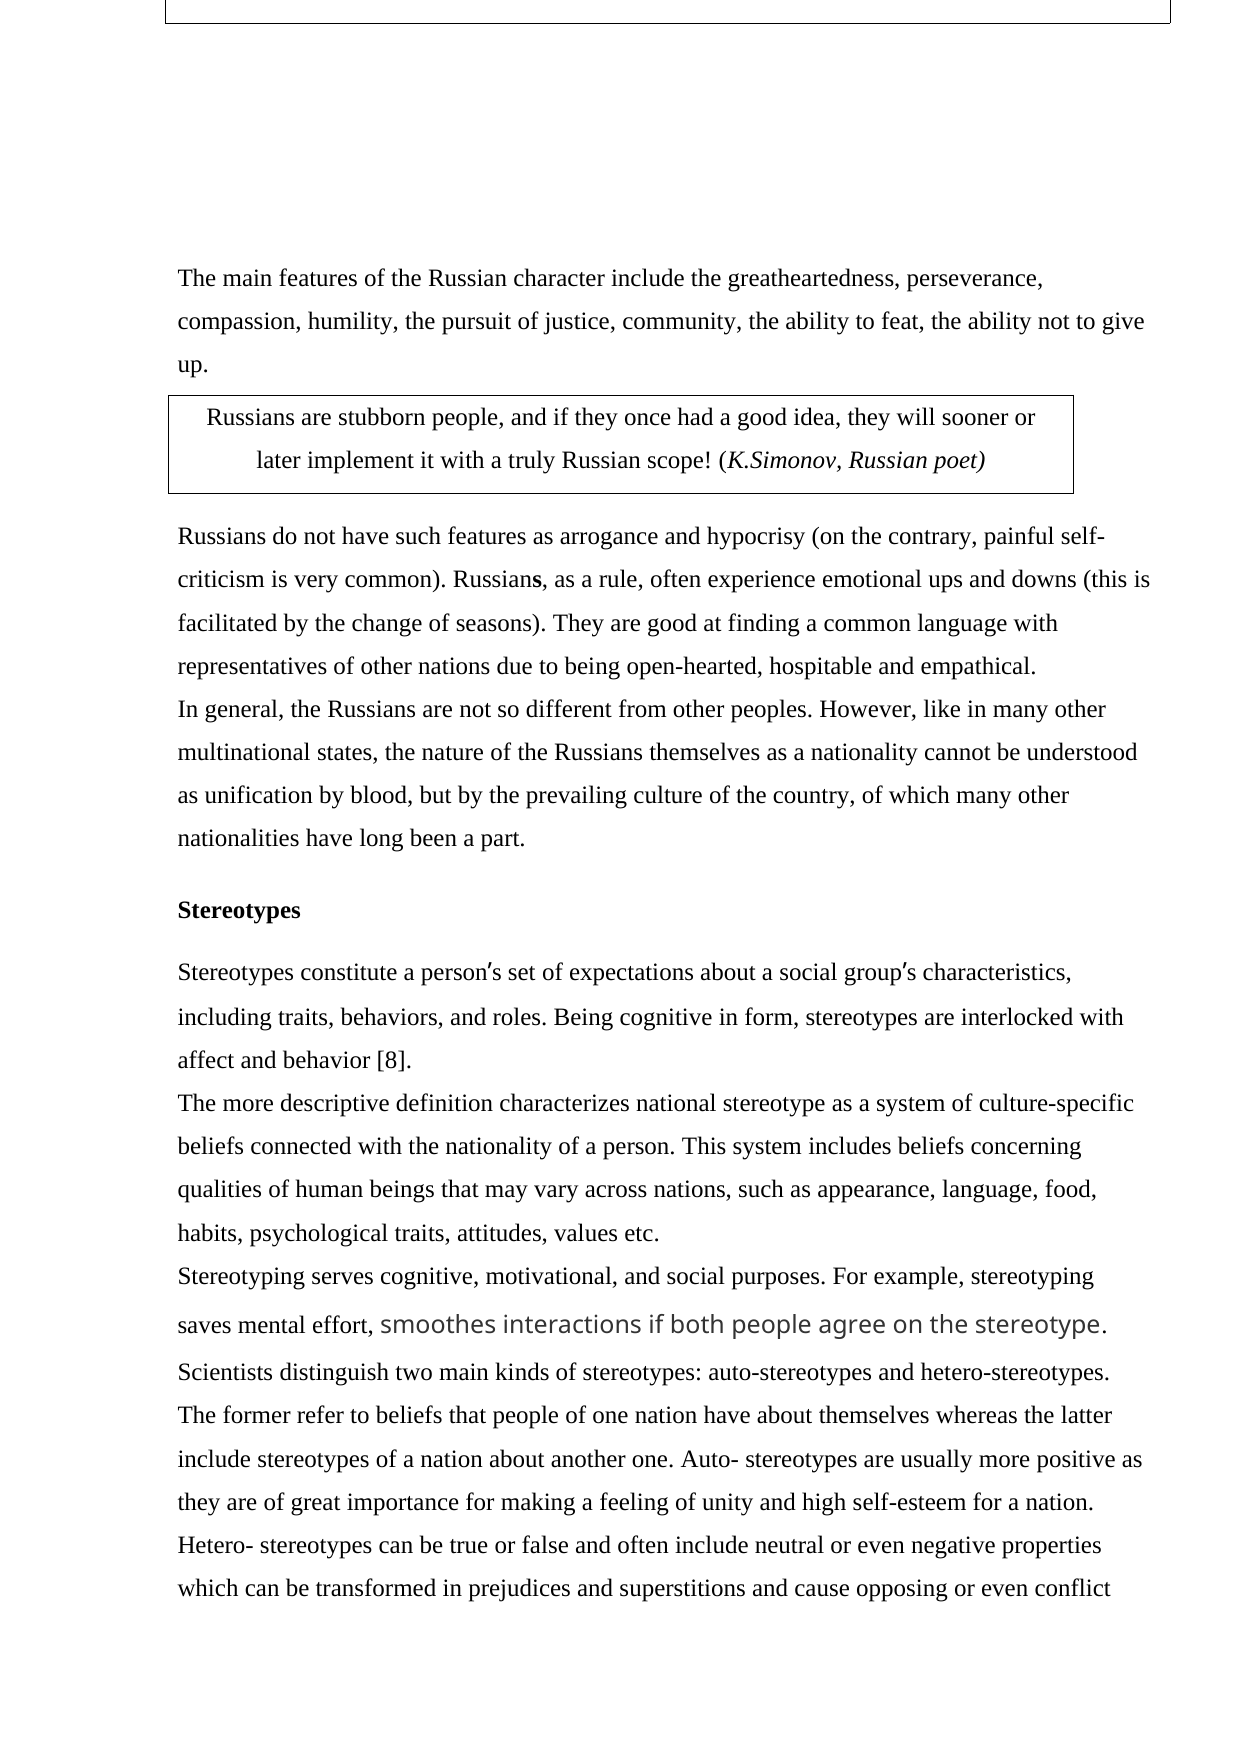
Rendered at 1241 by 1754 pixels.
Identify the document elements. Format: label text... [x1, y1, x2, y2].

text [177, 1357, 1152, 1602]
text Russians do not have such features as arrogance and hypocrisy (on the contrary, painful self-criticism is very common). Russians, as a rule, often experience emotional ups and downs (this is facilitated by the change of seasons). They are good at finding a common language with representatives of other nations due to being open-hearted, hospitable and empathical. [177, 521, 1152, 679]
text Stereotypes constitute a person’s set of expectations about a social group’s characteristics, including traits, behaviors, and roles. Being cognitive in form, stereotypes are interlocked with affect and behavior [8]. [177, 953, 1152, 1074]
text Stereotyping serves cognitive, motivational, and social purposes. For example, stereotyping saves mental effort, smoothes interactions if both people agree on the stereotype. [177, 1261, 1152, 1341]
text In general, the Russians are not so different from other peoples. However, like in many other multinational states, the nature of the Russians themselves as a nationality cannot be understood as unification by blood, but by the prevailing culture of the country, of which many other nationalities have long been a part. [177, 694, 1152, 852]
text The more descriptive definition characterizes national stereotype as a system of culture-specific beliefs connected with the nationality of a person. This system includes beliefs concerning qualities of human beings that may vary across nations, such as appearance, language, food, habits, psychological traits, attitudes, values etc. [177, 1088, 1152, 1246]
subtitle Stereotypes [177, 896, 1152, 924]
text The main features of the Russian character include the greatheartedness, perseverance, compassion, humility, the pursuit of justice, community, the ability to feat, the ability not to give up. [177, 263, 1152, 378]
